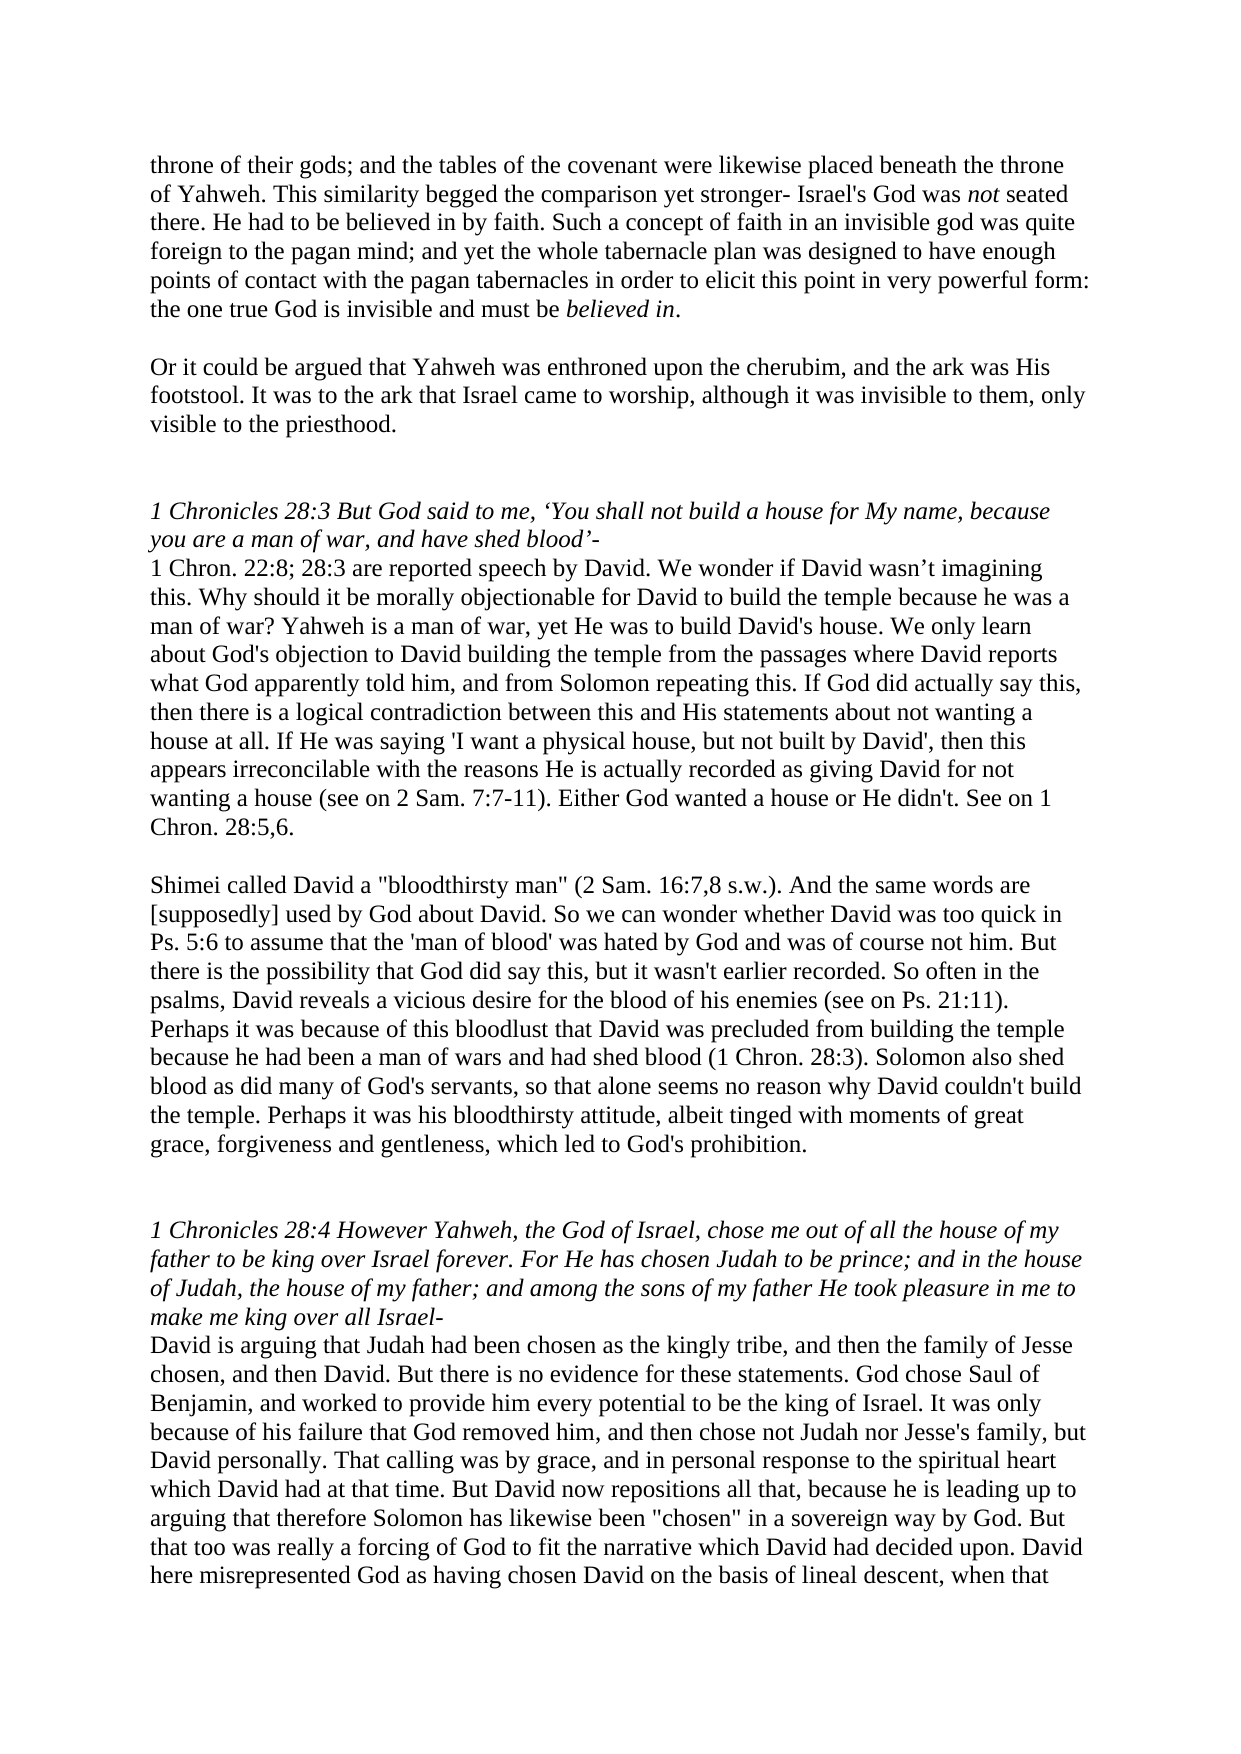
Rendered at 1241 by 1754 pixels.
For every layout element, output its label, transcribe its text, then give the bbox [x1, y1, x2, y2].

text Or it could be argued that Yahweh was enthroned upon the cherubim, and the ark was His footstool. It was to the ark that Israel came to worship, although it was invisible to them, only visible to the priesthood. [150, 352, 1090, 438]
text 1 Chronicles 28:3 But God said to me, ‘You shall not build a house for My name, because you are a man of war, and have shed blood’- 1 Chron. 22:8; 28:3 are reported speech by David. We wonder if David wasn’t imagining this. Why should it be morally objectionable for David to build the temple because he was a man of war? Yahweh is a man of war, yet He was to build David's house. We only learn about God's objection to David building the temple from the passages where David reports what God apparently told him, and from Solomon repeating this. If God did actually say this, then there is a logical contradiction between this and His statements about not wanting a house at all. If He was saying 'I want a physical house, but not built by David', then this appears irreconcilable with the reasons He is actually recorded as giving David for not wanting a house (see on 2 Sam. 7:7-11). Either God wanted a house or He didn't. See on 1 Chron. 28:5,6. [150, 467, 1090, 841]
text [150, 1187, 1090, 1589]
text Shimei called David a "bloodthirsty man" (2 Sam. 16:7,8 s.w.). And the same words are [supposedly] used by God about David. So we can wonder whether David was too quick in Ps. 5:6 to assume that the 'man of blood' was hated by God and was of course not him. But there is the possibility that God did say this, but it wasn't earlier recorded. So often in the psalms, David reveals a vicious desire for the blood of his enemies (see on Ps. 21:11). Perhaps it was because of this bloodlust that David was precluded from building the temple because he had been a man of wars and had shed blood (1 Chron. 28:3). Solomon also shed blood as did many of God's servants, so that alone seems no reason why David couldn't build the temple. Perhaps it was his bloodthirsty attitude, albeit tinged with moments of great grace, forgiveness and gentleness, which led to God's prohibition. [150, 870, 1090, 1157]
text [150, 150, 1090, 322]
